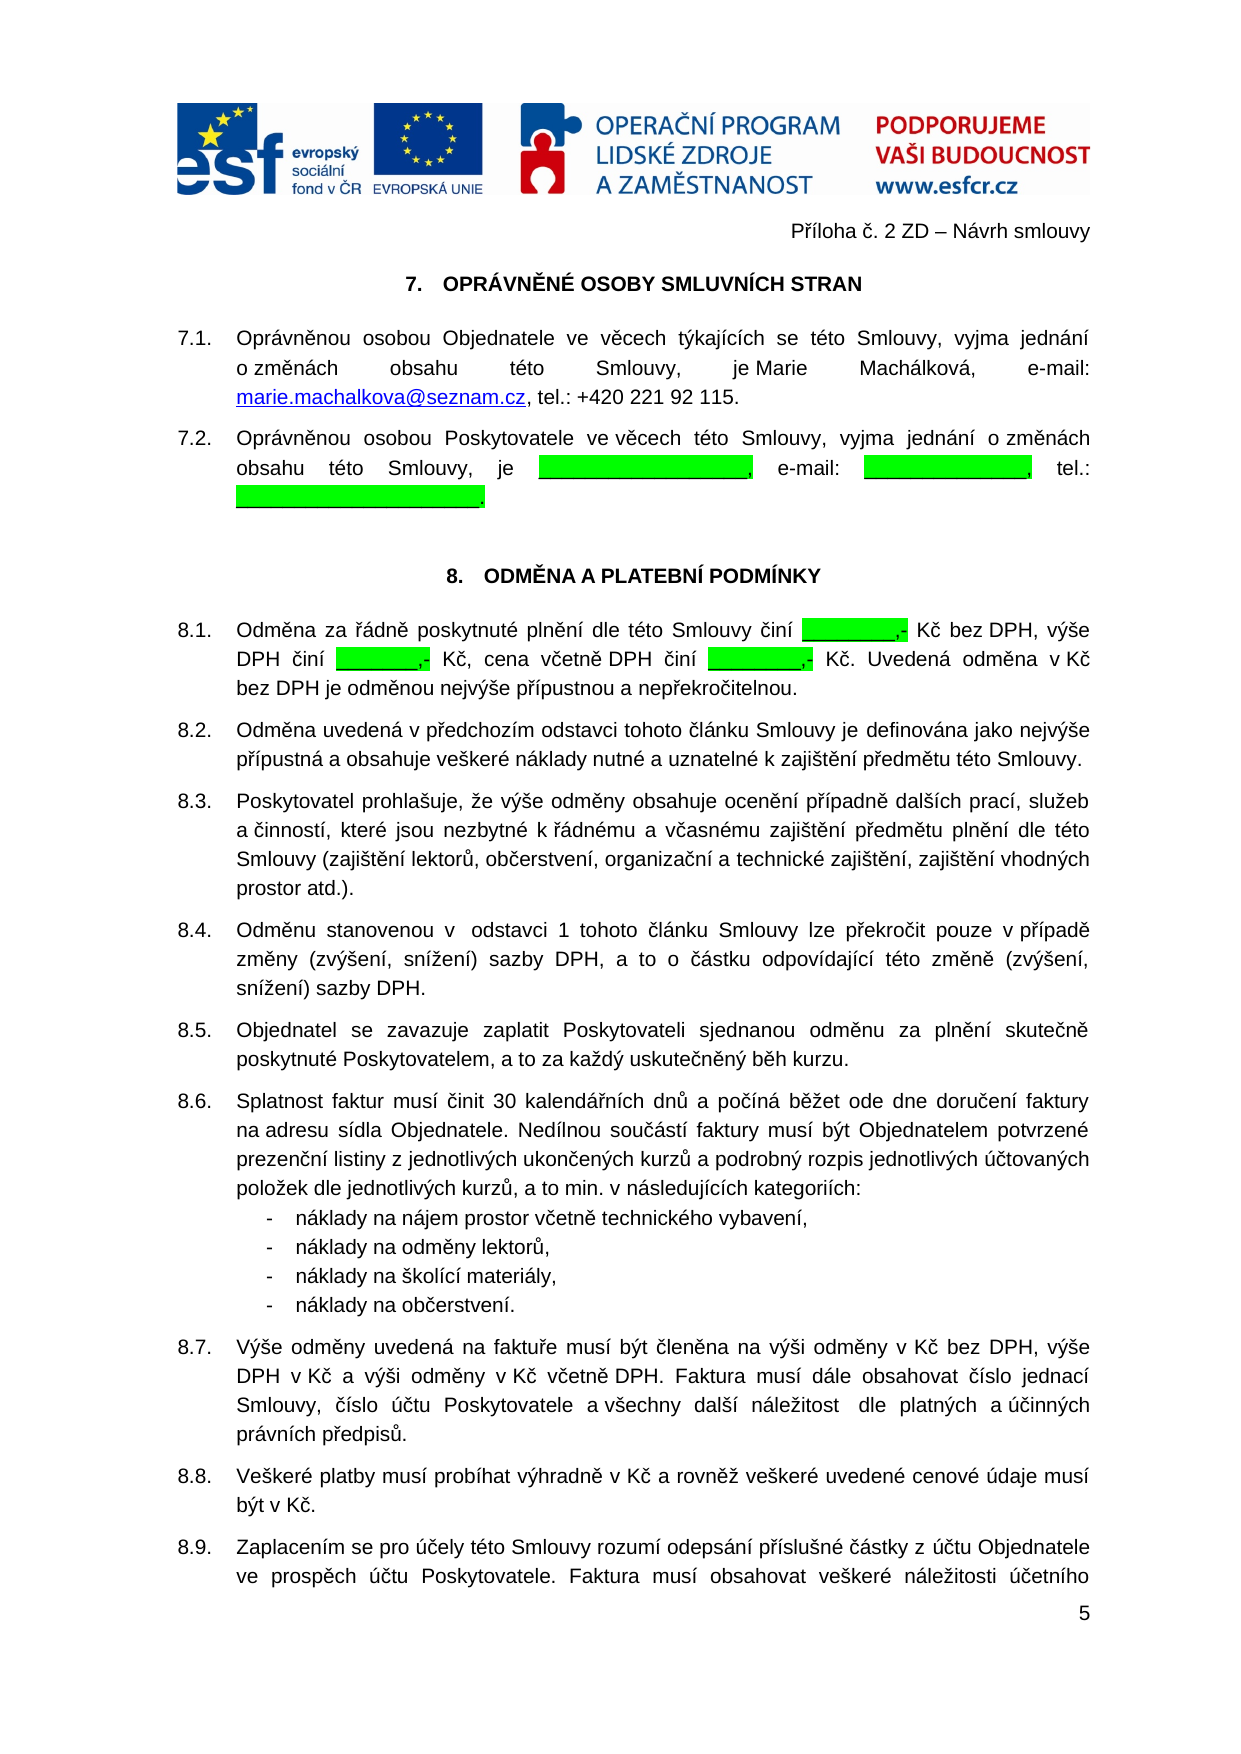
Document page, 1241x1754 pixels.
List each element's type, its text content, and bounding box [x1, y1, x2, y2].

list Výše odměny uvedená na faktuře musí být členěna na výši odměny v Kč bez DPH, výše DPH v Kč a výši odměny v Kč včetně DPH. Faktura musí dále obsahovat číslo jednací Smlouvy, číslo účtu Poskytovatele a všechny další náležitost dle platných a účinných právních předpisů. [177, 1329, 1090, 1446]
list náklady na nájem prostor včetně technického vybavení, [266, 1200, 1085, 1229]
list Odměnu stanovenou v odstavci 1 tohoto článku Smlouvy lze překročit pouze v případě změny (zvýšení, snížení) sazby DPH, a to o částku odpovídající této změně (zvýšení, snížení) sazby DPH. [177, 913, 1090, 1000]
list Odměna uvedená v předchozím odstavci tohoto článku Smlouvy je definována jako nejvýše přípustná a obsahuje veškeré náklady nutné a uznatelné k zajištění předmětu této Smlouvy. [177, 713, 1090, 771]
list Poskytovatel prohlašuje, že výše odměny obsahuje ocenění případně dalších prací, služeb a činností, které jsou nezbytné k řádnému a včasnému zajištění předmětu plnění dle této Smlouvy (zajištění lektorů, občerstvení, organizační a technické zajištění, zajištění vhodných prostor atd.). [177, 783, 1090, 900]
subtitle oprávněné osoby smluvních stran [177, 267, 1090, 296]
list Oprávněnou osobou Objednatele ve věcech týkajících se této Smlouvy, vyjma jednání o změnách obsahu této Smlouvy, je Marie Machálková, e-mail: marie.machalkova@seznam.cz, tel.: +420 221 92 115. [177, 321, 1090, 408]
list náklady na občerstvení. [266, 1288, 1090, 1317]
list Splatnost faktur musí činit 30 kalendářních dnů a počíná běžet ode dne doručení faktury na adresu sídla Objednatele. Nedílnou součástí faktury musí být Objednatelem potvrzené prezenční listiny z jednotlivých ukončených kurzů a podrobný rozpis jednotlivých účtovaných položek dle jednotlivých kurzů, a to min. v následujících kategoriích: [177, 1083, 1090, 1200]
list náklady na odměny lektorů, [266, 1229, 1085, 1258]
subtitle Odměna a platební podmínky [177, 558, 1090, 588]
list Oprávněnou osobou Poskytovatele ve věcech této Smlouvy, vyjma jednání o změnách obsahu této Smlouvy, je __________________, e-mail: ______________, tel.: _____________________. [177, 421, 1090, 508]
list náklady na školící materiály, [266, 1258, 1085, 1288]
list Veškeré platby musí probíhat výhradně v Kč a rovněž veškeré uvedené cenové údaje musí být v Kč. [177, 1458, 1090, 1517]
list Odměna za řádně poskytnuté plnění dle této Smlouvy činí ________,- Kč bez DPH, výše DPH činí _______,- Kč, cena včetně DPH činí ________,- Kč. Uvedená odměna v Kč bez DPH je odměnou nejvýše přípustnou a nepřekročitelnou. [177, 613, 1090, 700]
picture [177, 103, 1091, 195]
list Objednatel se zavazuje zaplatit Poskytovateli sjednanou odměnu za plnění skutečně poskytnuté Poskytovatelem, a to za každý uskutečněný běh kurzu. [177, 1013, 1090, 1071]
